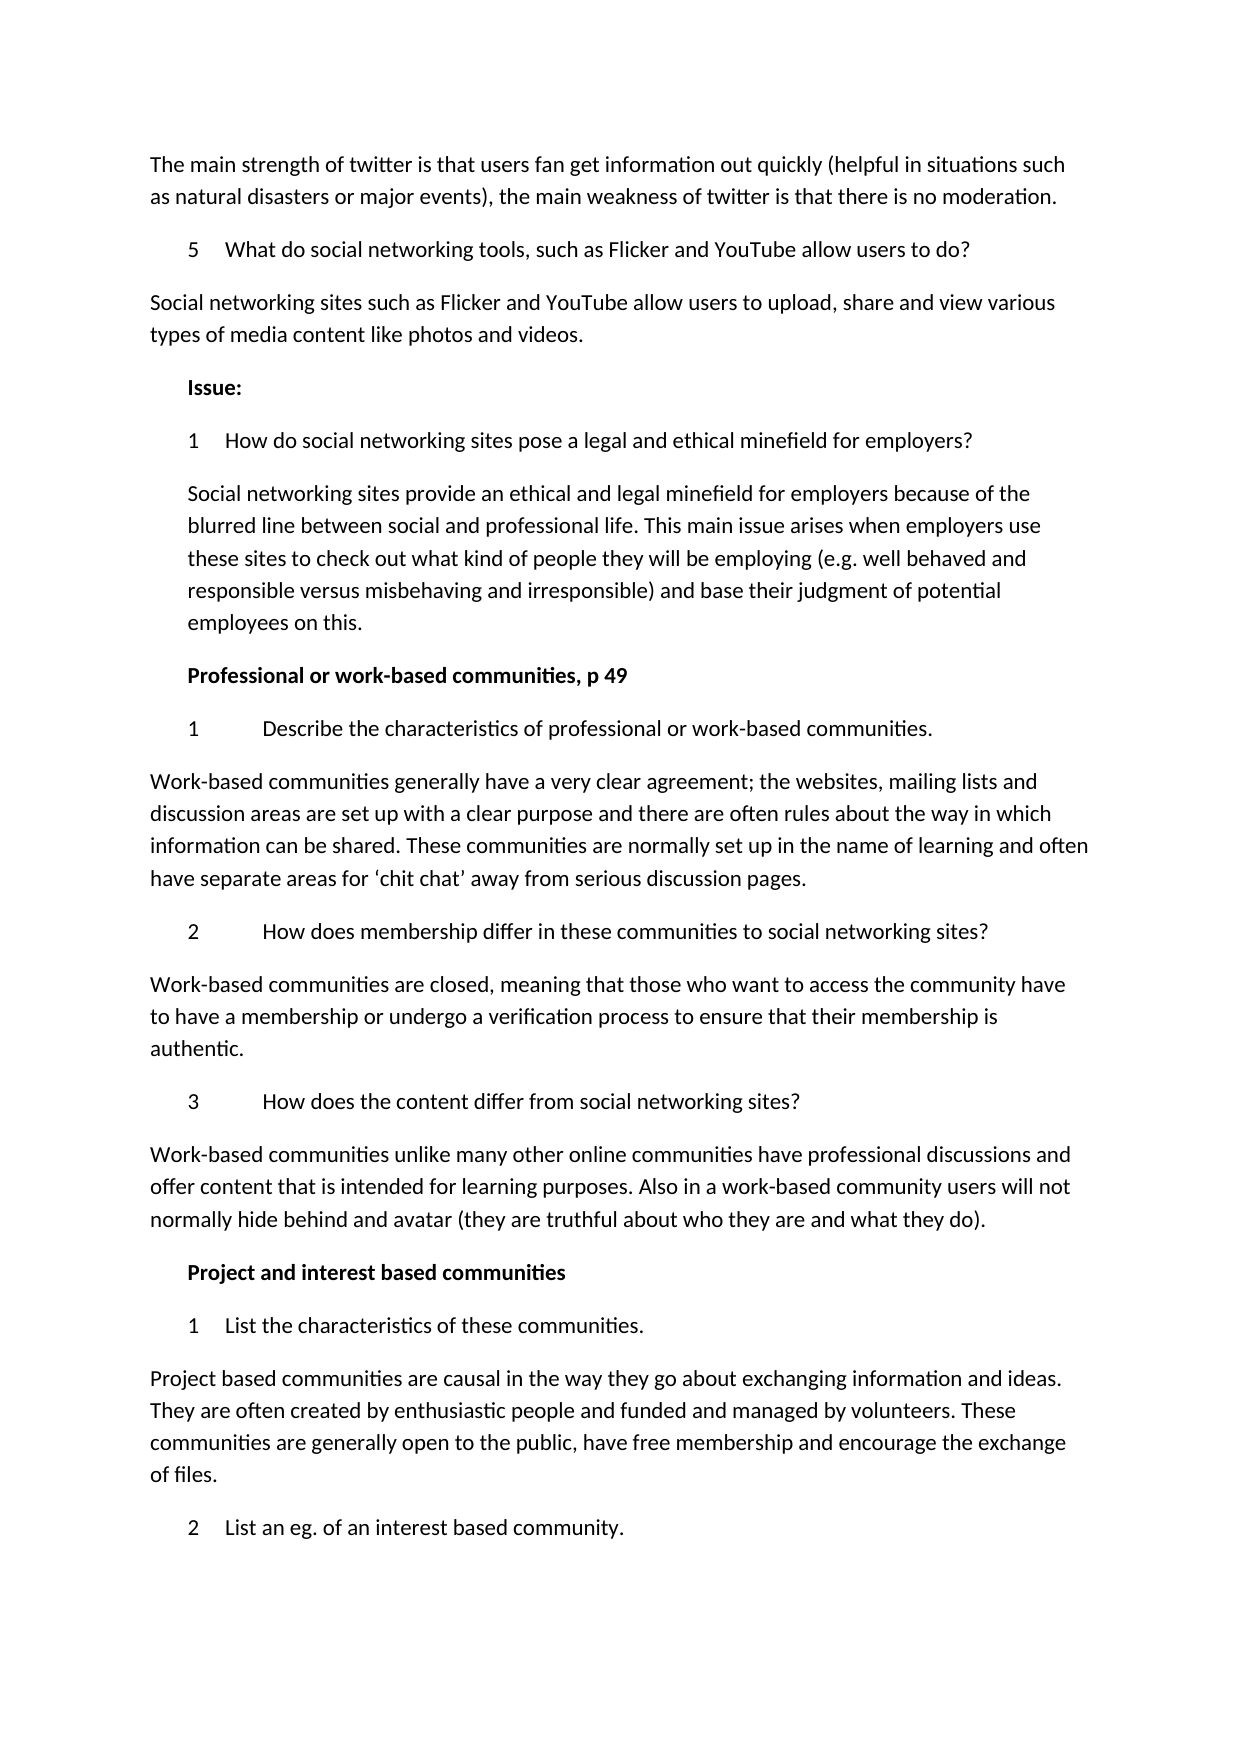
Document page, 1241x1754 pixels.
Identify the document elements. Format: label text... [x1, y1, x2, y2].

list How do social networking sites pose a legal and ethical minefield for employers? [187, 426, 1090, 454]
text Social networking sites such as Flicker and YouTube allow users to upload, share and view various types of media content like photos and videos. [150, 288, 1090, 348]
list List an eg. of an interest based community. [187, 1513, 1090, 1541]
list Project and interest based communities [187, 1258, 1090, 1286]
text The main strength of twitter is that users fan get information out quickly (helpful in situations such as natural disasters or major events), the main weakness of twitter is that there is no moderation. [150, 150, 1090, 210]
text Project based communities are causal in the way they go about exchanging information and ideas. They are often created by enthusiastic people and funded and managed by volunteers. These communities are generally open to the public, have free membership and encourage the exchange of files. [150, 1364, 1090, 1488]
text Work-based communities are closed, meaning that those who want to access the community have to have a membership or undergo a verification process to ensure that their membership is authentic. [150, 970, 1090, 1062]
text Work-based communities unlike many other online communities have professional discussions and offer content that is intended for learning purposes. Also in a work-based community users will not normally hide behind and avatar (they are truthful about who they are and what they do). [150, 1140, 1090, 1233]
list Social networking sites provide an ethical and legal minefield for employers because of the blurred line between social and professional life. This main issue arises when employers use these sites to check out what kind of people they will be employing (e.g. well behaved and responsible versus misbehaving and irresponsible) and base their judgment of potential employees on this. [187, 479, 1090, 636]
list Issue: [187, 373, 1090, 401]
list Professional or work-based communities, p 49 [187, 661, 1090, 689]
list How does membership differ in these communities to social networking sites? [187, 917, 1090, 945]
list Describe the characteristics of professional or work-based communities. [187, 714, 1090, 742]
list List the characteristics of these communities. [187, 1311, 1090, 1339]
text Work-based communities generally have a very clear agreement; the websites, mailing lists and discussion areas are set up with a clear purpose and there are often rules about the way in which information can be shared. These communities are normally set up in the name of learning and often have separate areas for ‘chit chat’ away from serious discussion pages. [150, 767, 1090, 892]
list How does the content differ from social networking sites? [187, 1087, 1090, 1115]
list What do social networking tools, such as Flicker and YouTube allow users to do? [187, 235, 1090, 263]
